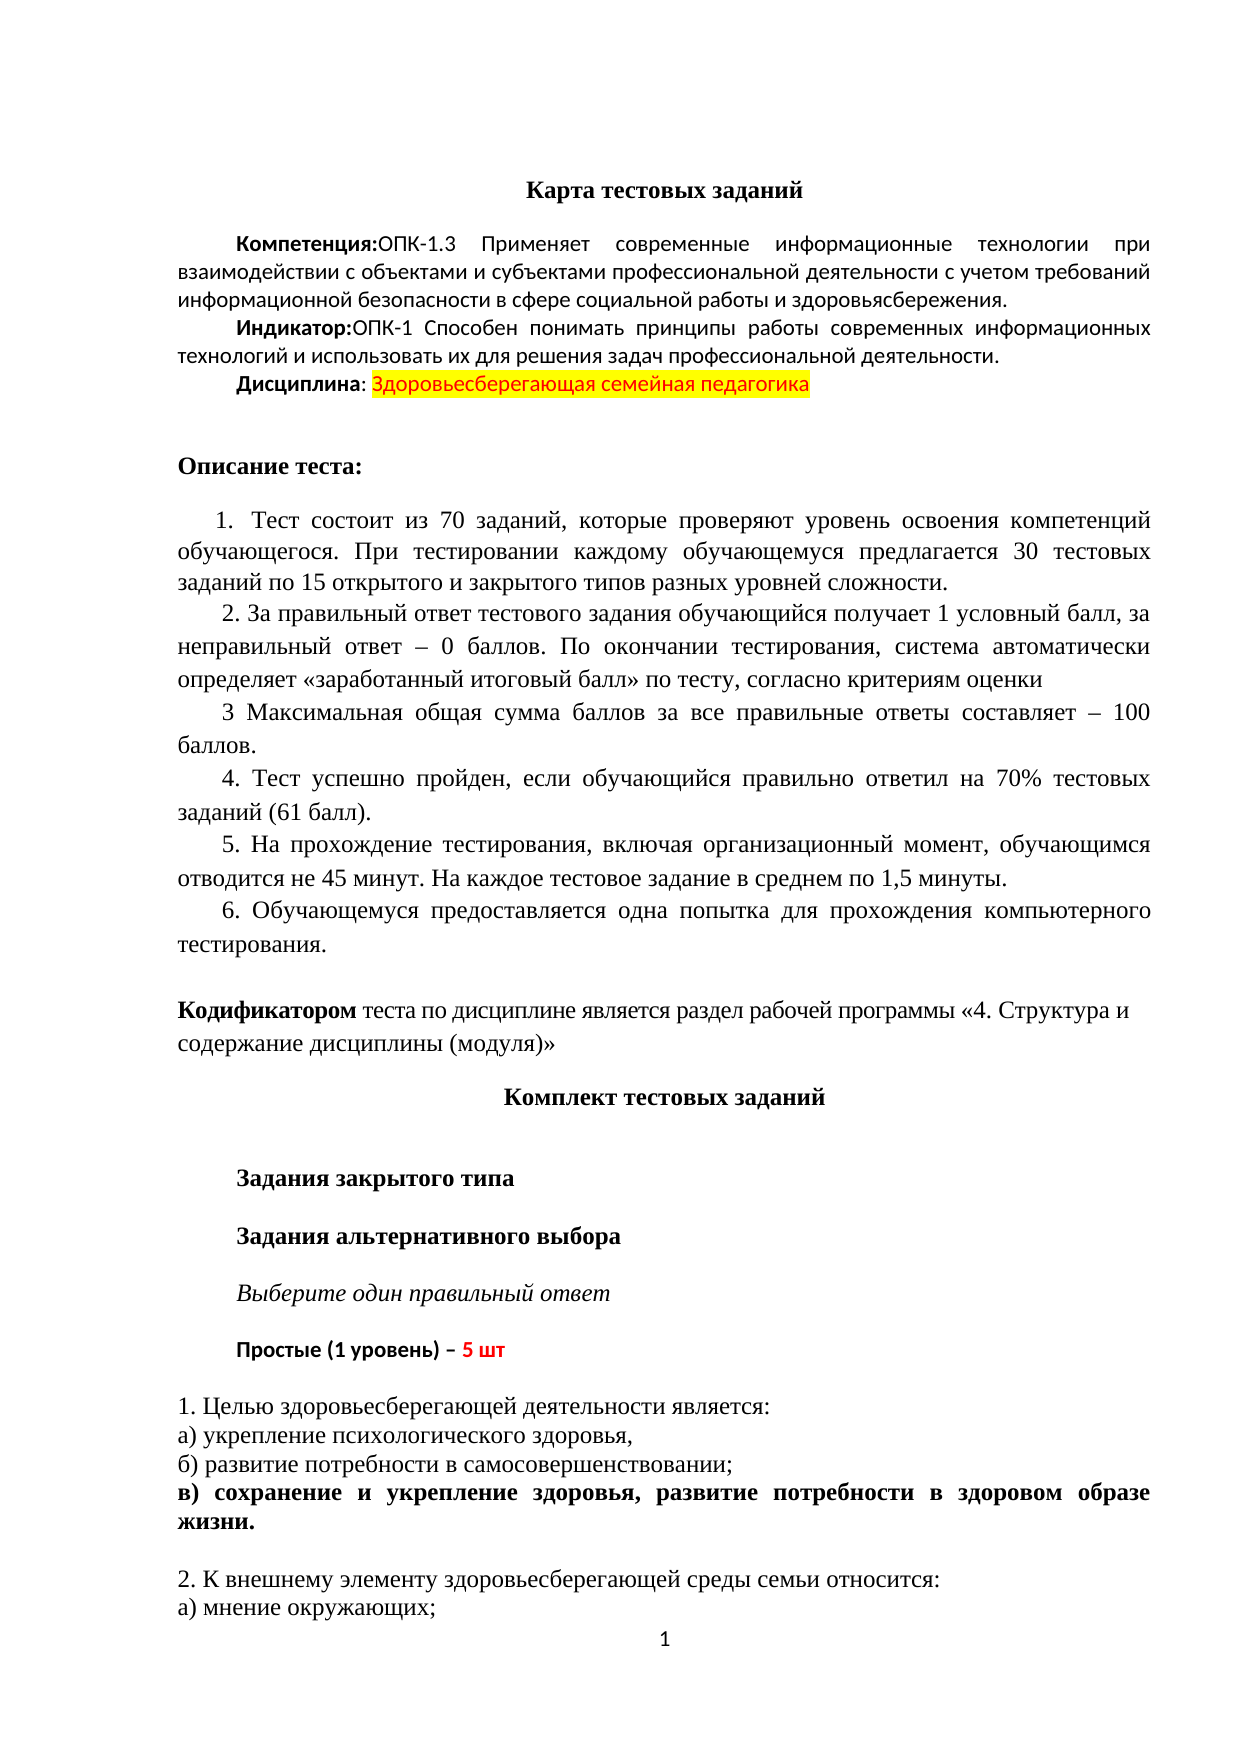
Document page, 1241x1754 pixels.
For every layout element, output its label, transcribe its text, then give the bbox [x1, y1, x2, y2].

text Кодификатором теста по дисциплине является раздел рабочей программы «4. Структура и содержание дисциплины (модуля)» [177, 995, 1152, 1056]
text 4. Тест успешно пройден, если обучающийся правильно ответил на 70% тестовых заданий (61 балл). [177, 763, 1152, 825]
text Дисциплина: Здоровьесберегающая семейная педагогика [177, 369, 1152, 398]
text Простые (1 уровень) – 5 шт [177, 1335, 1152, 1363]
text Комплект тестовых заданий [177, 1082, 1152, 1110]
text Индикатор:ОПК-1 Способен понимать принципы работы современных информационных технологий и использовать их для решения задач профессиональной деятельности. [177, 313, 1152, 369]
text 5. На прохождение тестирования, включая организационный момент, обучающимся отводится не 45 минут. На каждое тестовое задание в среднем по 1,5 минуты. [177, 829, 1152, 891]
text Компетенция:ОПК-1.3 Применяет современные информационные технологии при взаимодействии с объектами и субъектами профессиональной деятельности с учетом требований информационной безопасности в сфере социальной работы и здоровьясбережения. [177, 229, 1152, 313]
text 1. Целью здоровьесберегающей деятельности является: [177, 1391, 1152, 1420]
list Тест состоит из 70 заданий, которые проверяют уровень освоения компетенций обучающегося. При тестировании каждому обучающемуся предлагается 30 тестовых заданий по 15 открытого и закрытого типов разных уровней сложности. [177, 505, 1152, 596]
text а) укрепление психологического здоровья, [177, 1420, 1152, 1449]
text 3 Максимальная общая сумма баллов за все правильные ответы составляет – 100 баллов. [177, 697, 1152, 759]
text в) сохранение и укрепление здоровья, развитие потребности в здоровом образе жизни. [177, 1477, 1152, 1535]
text Карта тестовых заданий [177, 176, 1152, 204]
text а) мнение окружающих; [177, 1592, 1152, 1621]
text Задания альтернативного выбора [177, 1221, 1152, 1250]
text 2. К внешнему элементу здоровьесберегающей среды семьи относится: [177, 1564, 1152, 1592]
text б) развитие потребности в самосовершенствовании; [177, 1449, 1152, 1477]
text Задания закрытого типа [177, 1163, 1152, 1192]
text Описание теста: [177, 451, 1152, 480]
text Выберите один правильный ответ [177, 1278, 1152, 1307]
text 6. Обучающемуся предоставляется одна попытка для прохождения компьютерного тестирования. [177, 896, 1152, 957]
text 2. За правильный ответ тестового задания обучающийся получает 1 условный балл, за неправильный ответ – 0 баллов. По окончании тестирования, система автоматически определяет «заработанный итоговый балл» по тесту, согласно критериям оценки [177, 598, 1152, 693]
